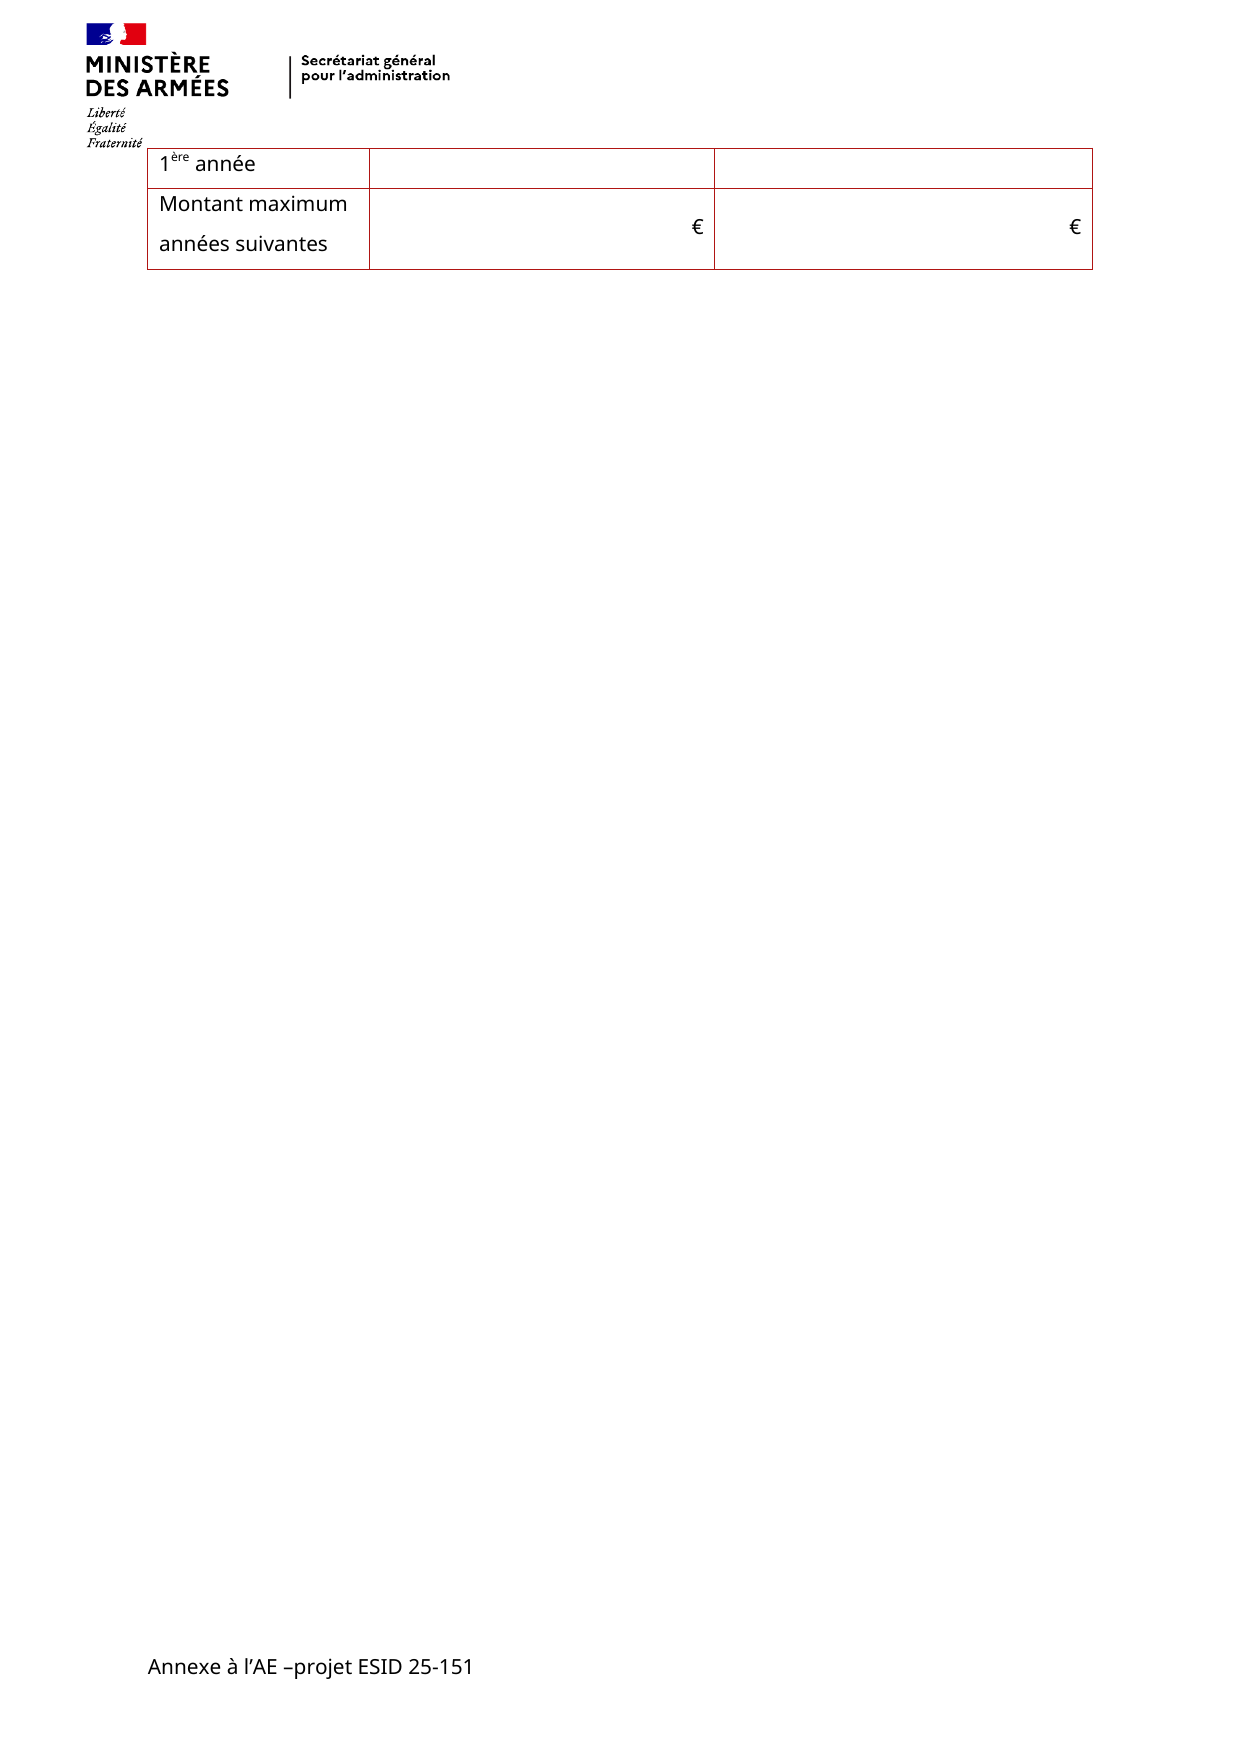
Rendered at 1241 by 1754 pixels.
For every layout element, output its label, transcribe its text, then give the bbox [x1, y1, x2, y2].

table_cell € [715, 149, 1092, 188]
table_cell € [715, 189, 1092, 269]
picture [86, 9, 457, 159]
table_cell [148, 149, 369, 188]
table_cell € [370, 189, 714, 269]
table_cell Montant maximum années suivantes [148, 189, 369, 269]
table_cell € [370, 149, 714, 188]
